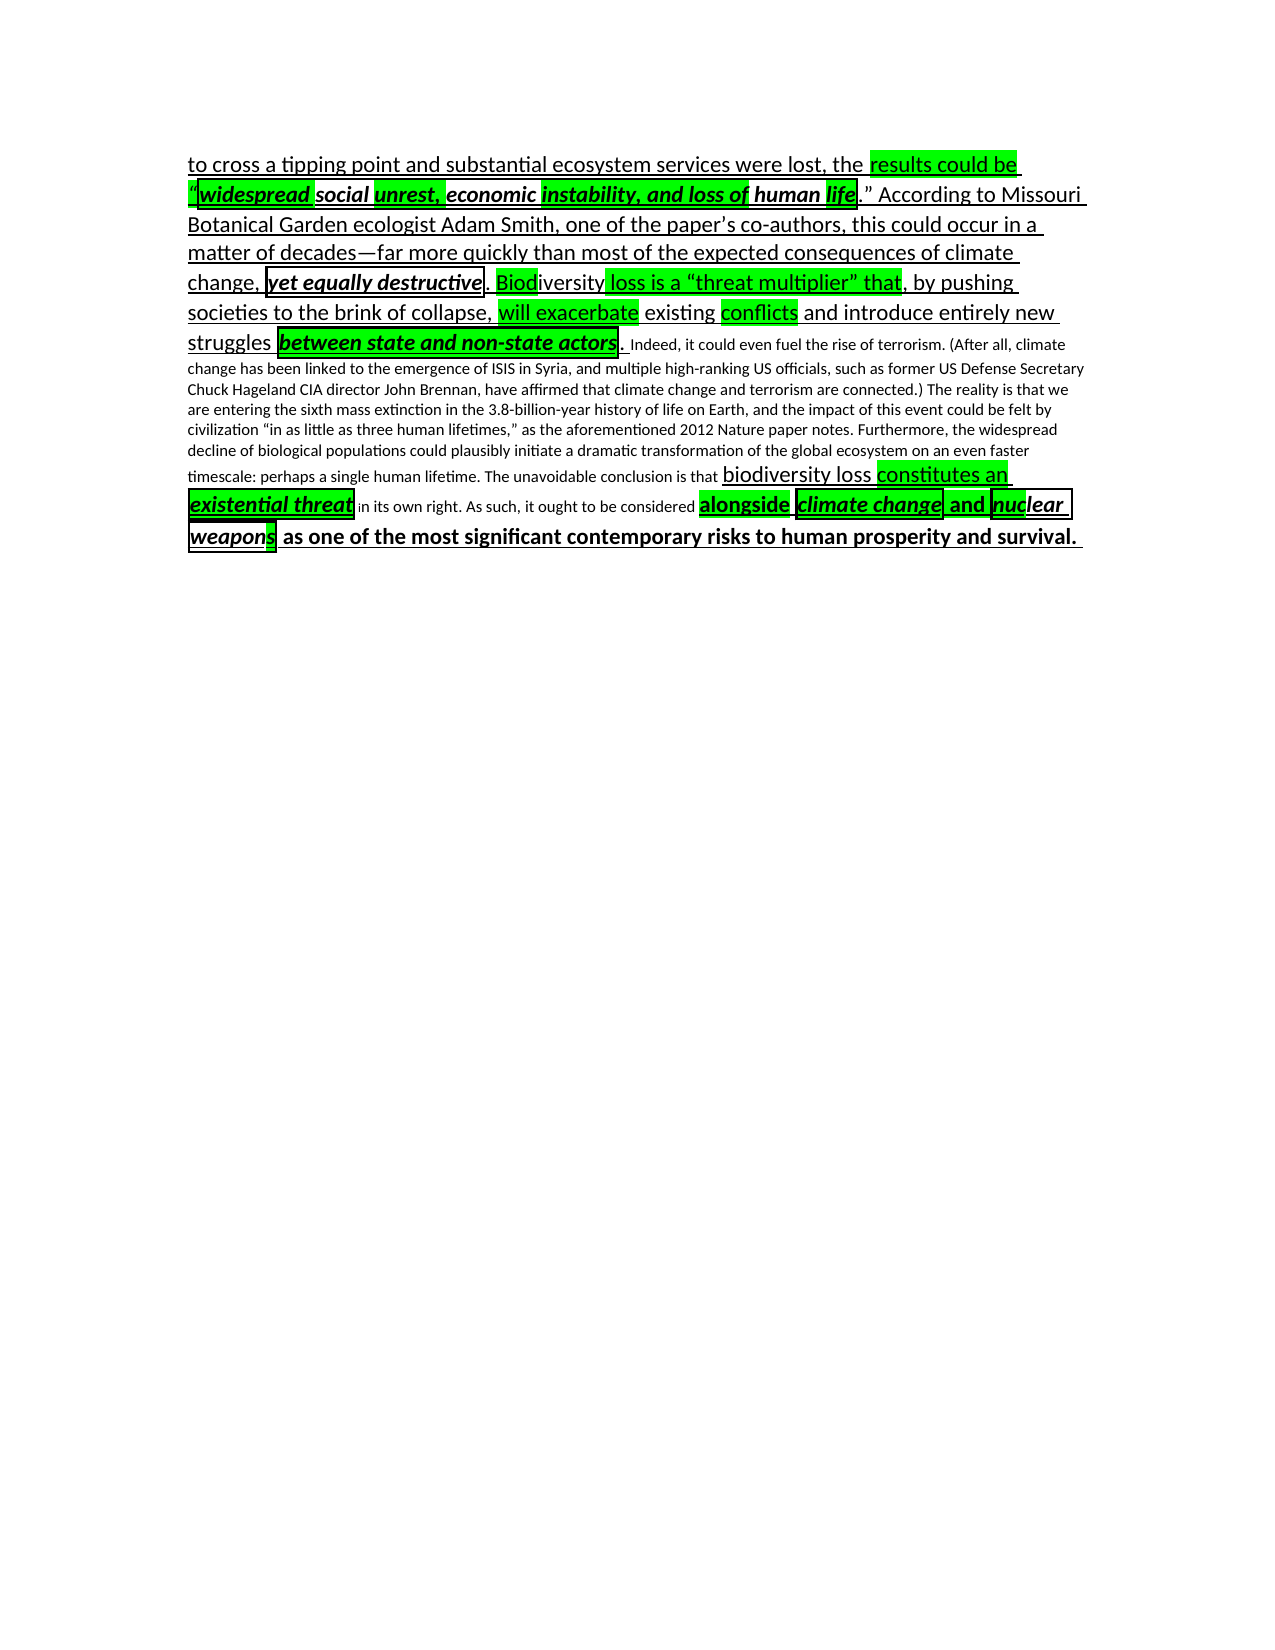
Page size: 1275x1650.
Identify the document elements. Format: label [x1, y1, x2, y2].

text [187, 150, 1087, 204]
text [187, 205, 1087, 553]
